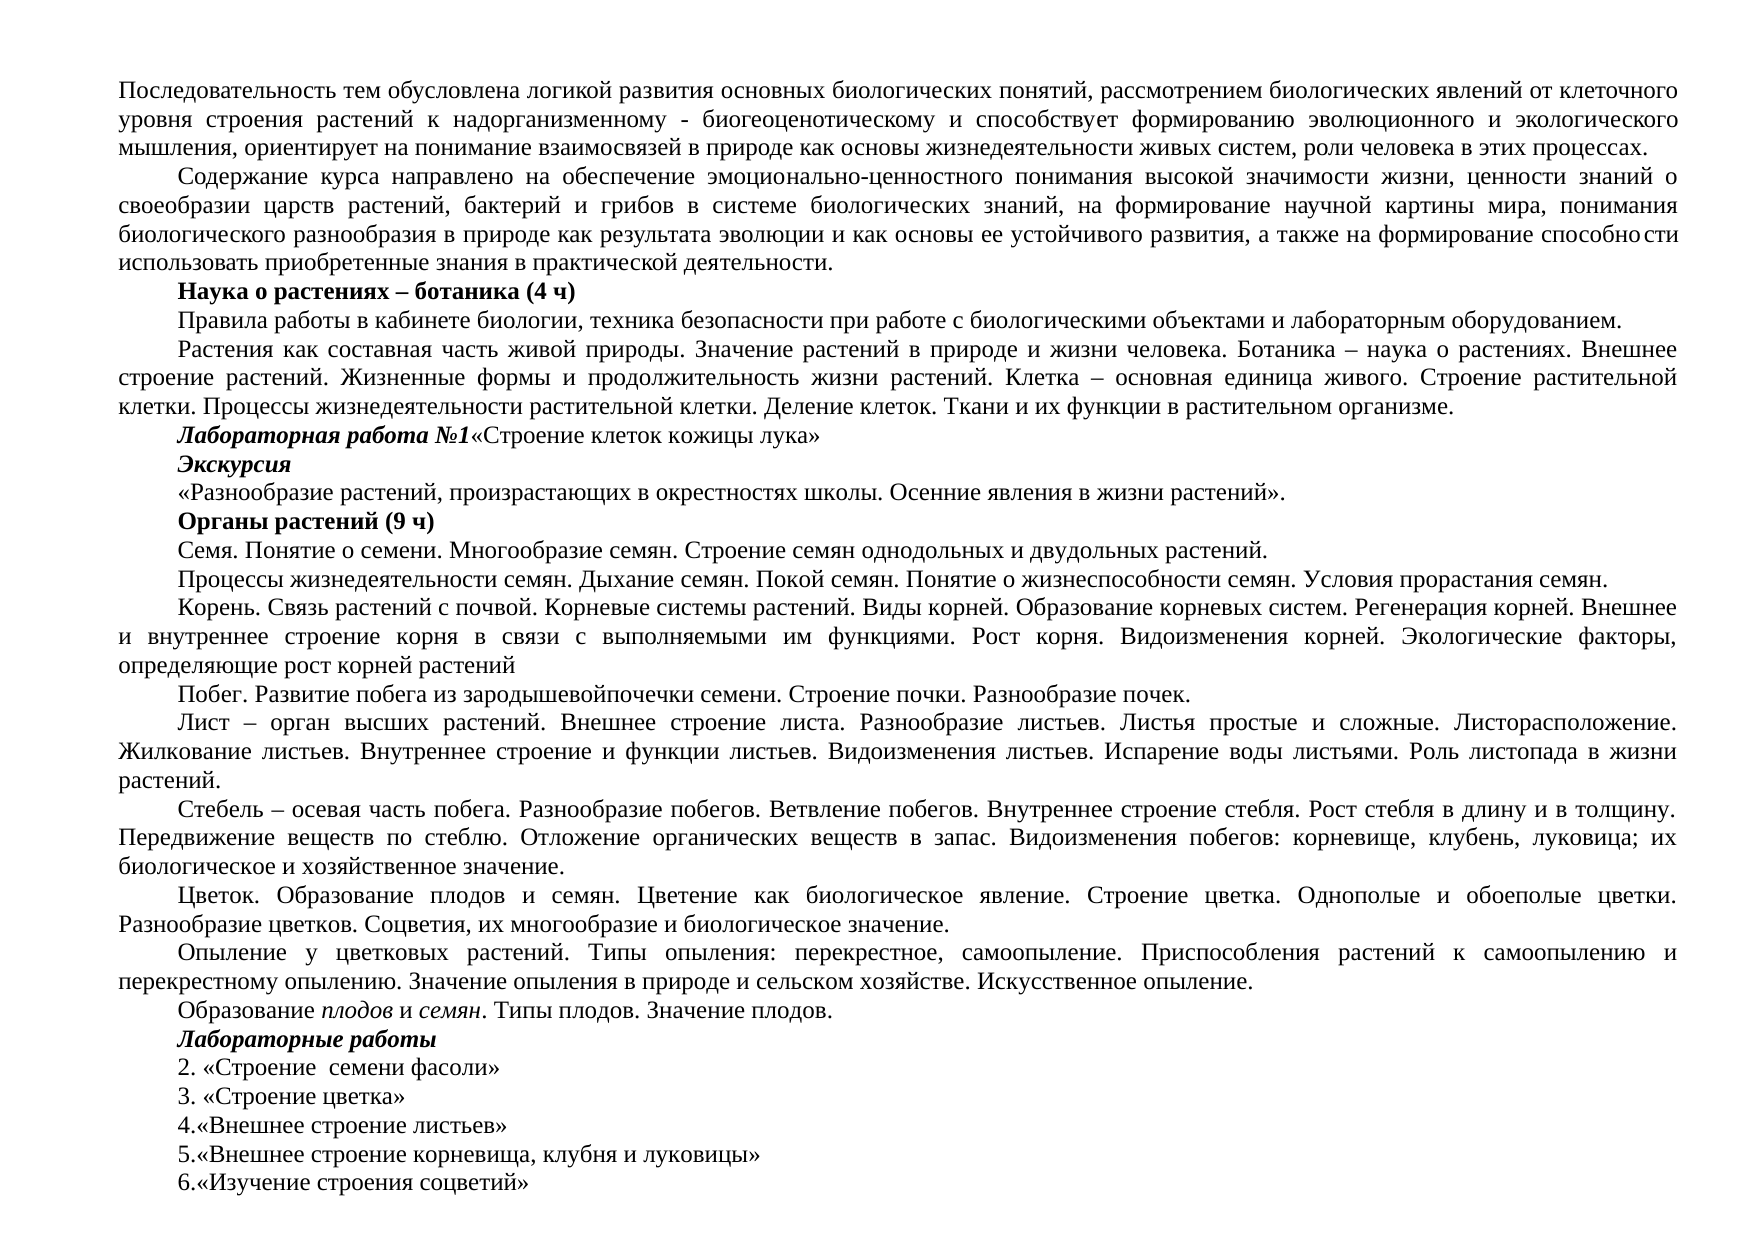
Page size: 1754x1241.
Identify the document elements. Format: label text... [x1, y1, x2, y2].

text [118, 75, 1679, 161]
text Лист – орган высших растений. Внешнее строение листа. Разнообразие листьев. Листья простые и сложные. Листорасположение. Жилкование листьев. Внутреннее строение и функции листьев. Видоизменения листьев. Испарение воды листьями. Роль листопада в жизни растений. [118, 707, 1679, 794]
text Корень. Связь растений с почвой. Корневые системы растений. Виды корней. Образование корневых систем. Регенерация корней. Внешнее и внутреннее строение корня в связи с выполняемыми им функциями. Рост корня. Видоизменения корней. Экологические факторы, определяющие рост корней растений [118, 592, 1679, 679]
text 6.«Изучение строения соцветий» [118, 1167, 1679, 1196]
text Лабораторная работа №1«Строение клеток кожицы лука» [118, 420, 1679, 449]
text Экскурсия [118, 449, 1679, 477]
text Побег. Развитие побега из зародышевойпочечки семени. Строение почки. Разнообразие почек. [118, 679, 1679, 707]
text Наука о растениях – ботаника (4 ч) [118, 276, 1679, 305]
text 5.«Внешнее строение корневища, клубня и луковицы» [118, 1139, 1679, 1167]
text Лабораторные работы [118, 1024, 1679, 1052]
text Правила работы в кабинете биологии, техника безопасности при работе с биологическими объектами и лабораторным оборудованием. [118, 305, 1679, 334]
text Процессы жизнедеятельности семян. Дыхание семян. Покой семян. Понятие о жизнеспособности семян. Условия прорастания семян. [118, 564, 1679, 592]
text 3. «Строение цветка» [118, 1081, 1679, 1110]
text Органы растений (9 ч) [118, 506, 1679, 535]
text Цветок. Образование плодов и семян. Цветение как биологическое явление. Строение цветка. Однополые и обоеполые цветки. Разнообразие цветков. Соцветия, их многообразие и биологическое значение. [118, 880, 1679, 937]
text Растения как составная часть живой природы. Значение растений в природе и жизни человека. Ботаника – наука о растениях. Внешнее строение растений. Жизненные формы и продолжительность жизни растений. Клетка – основная единица живого. Строение растительной клетки. Процессы жизнедеятельности растительной клетки. Деление клеток. Ткани и их функции в растительном организме. [118, 334, 1679, 420]
text Образование плодов и семян. Типы плодов. Значение плодов. [118, 995, 1679, 1024]
text «Разнообразие растений, произрастающих в окрестностях школы. Осенние явления в жизни растений». [118, 477, 1679, 506]
text 4.«Внешнее строение листьев» [118, 1110, 1679, 1139]
text 2. «Строение семени фасоли» [118, 1052, 1679, 1081]
text Стебель – осевая часть побега. Разнообразие побегов. Ветвление побегов. Внутреннее строение стебля. Рост стебля в длину и в толщину. Передвижение веществ по стеблю. Отложение органических веществ в запас. Видоизменения побегов: корневище, клубень, луковица; их биологическое и хозяйственное значение. [118, 794, 1679, 880]
text Содержание курса направлено на обеспечение эмоционально-ценностного понимания высокой значимости жизни, ценности знаний о своеобразии царств растений, бактерий и грибов в системе биологических знаний, на формирование научной картины мира, понимания биологического разнообразия в природе как результата эволюции и как основы ее устойчивого развития, а также на формирование способности использовать приобретенные знания в практической деятельности. [118, 161, 1679, 276]
text Опыление у цветковых растений. Типы опыления: перекрестное, самоопыление. Приспособления растений к самоопылению и перекрестному опылению. Значение опыления в природе и сельском хозяйстве. Искусственное опыление. [118, 937, 1679, 995]
text Семя. Понятие о семени. Многообразие семян. Строение семян однодольных и двудольных растений. [118, 535, 1679, 564]
